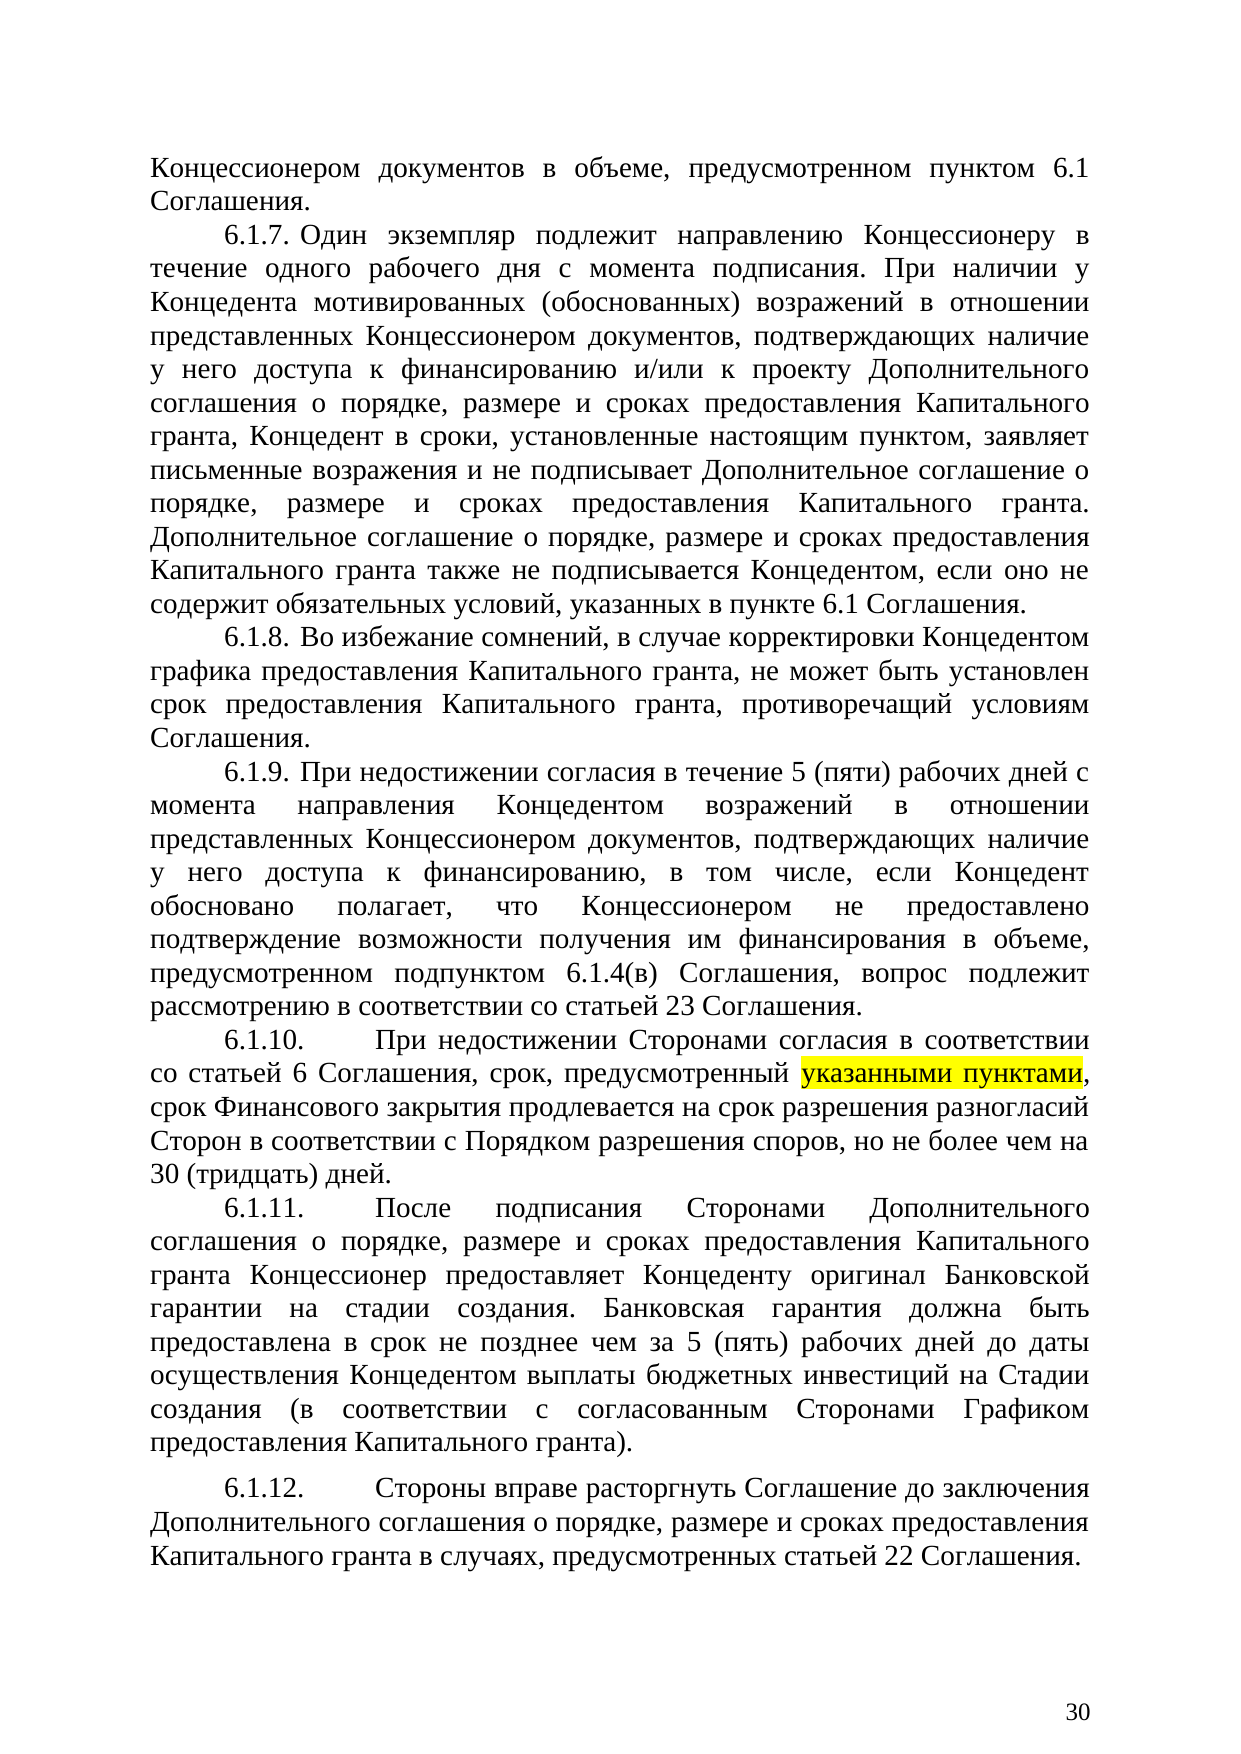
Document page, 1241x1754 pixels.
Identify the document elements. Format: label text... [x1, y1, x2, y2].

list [150, 150, 1090, 217]
list При недостижении согласия в течение 5 (пяти) рабочих дней с момента направления Концедентом возражений в отношении представленных Концессионером документов, подтверждающих наличие у него доступа к финансированию, в том числе, если Концедент обосновано полагает, что Концессионером не предоставлено подтверждение возможности получения им финансирования в объеме, предусмотренном подпунктом 6.1.4(в) Соглашения, вопрос подлежит рассмотрению в соответствии со статьей 23 Соглашения. [150, 754, 1090, 1022]
list После подписания Сторонами Дополнительного соглашения о порядке, размере и сроках предоставления Капитального гранта Концессионер предоставляет Концеденту оригинал Банковской гарантии на стадии создания. Банковская гарантия должна быть предоставлена в срок не позднее чем за 5 (пять) рабочих дней до даты осуществления Концедентом выплаты бюджетных инвестиций на Стадии создания (в соответствии с согласованным Сторонами Графиком предоставления Капитального гранта). [150, 1190, 1090, 1458]
list Один экземпляр подлежит направлению Концессионеру в течение одного рабочего дня с момента подписания. При наличии у Концедента мотивированных (обоснованных) возражений в отношении представленных Концессионером документов, подтверждающих наличие у него доступа к финансированию и/или к проекту Дополнительного соглашения о порядке, размере и сроках предоставления Капитального гранта, Концедент в сроки, установленные настоящим пунктом, заявляет письменные возражения и не подписывает Дополнительное соглашение о порядке, размере и сроках предоставления Капитального гранта. Дополнительное соглашение о порядке, размере и сроках предоставления Капитального гранта также не подписывается Концедентом, если оно не содержит обязательных условий, указанных в пункте 6.1 Соглашения. [150, 217, 1090, 619]
list Стороны вправе расторгнуть Соглашение до заключения Дополнительного соглашения о порядке, размере и сроках предоставления Капитального гранта в случаях, предусмотренных статьей 22 Соглашения. [150, 1471, 1090, 1571]
list При недостижении Сторонами согласия в соответствии со статьей 6 Соглашения, срок, предусмотренный указанными пунктами, срок Финансового закрытия продлевается на срок разрешения разногласий Сторон в соответствии с Порядком разрешения споров, но не более чем на 30 (тридцать) дней. [150, 1022, 1090, 1190]
list Во избежание сомнений, в случае корректировки Концедентом графика предоставления Капитального гранта, не может быть установлен срок предоставления Капитального гранта, противоречащий условиям Соглашения. [150, 619, 1090, 754]
